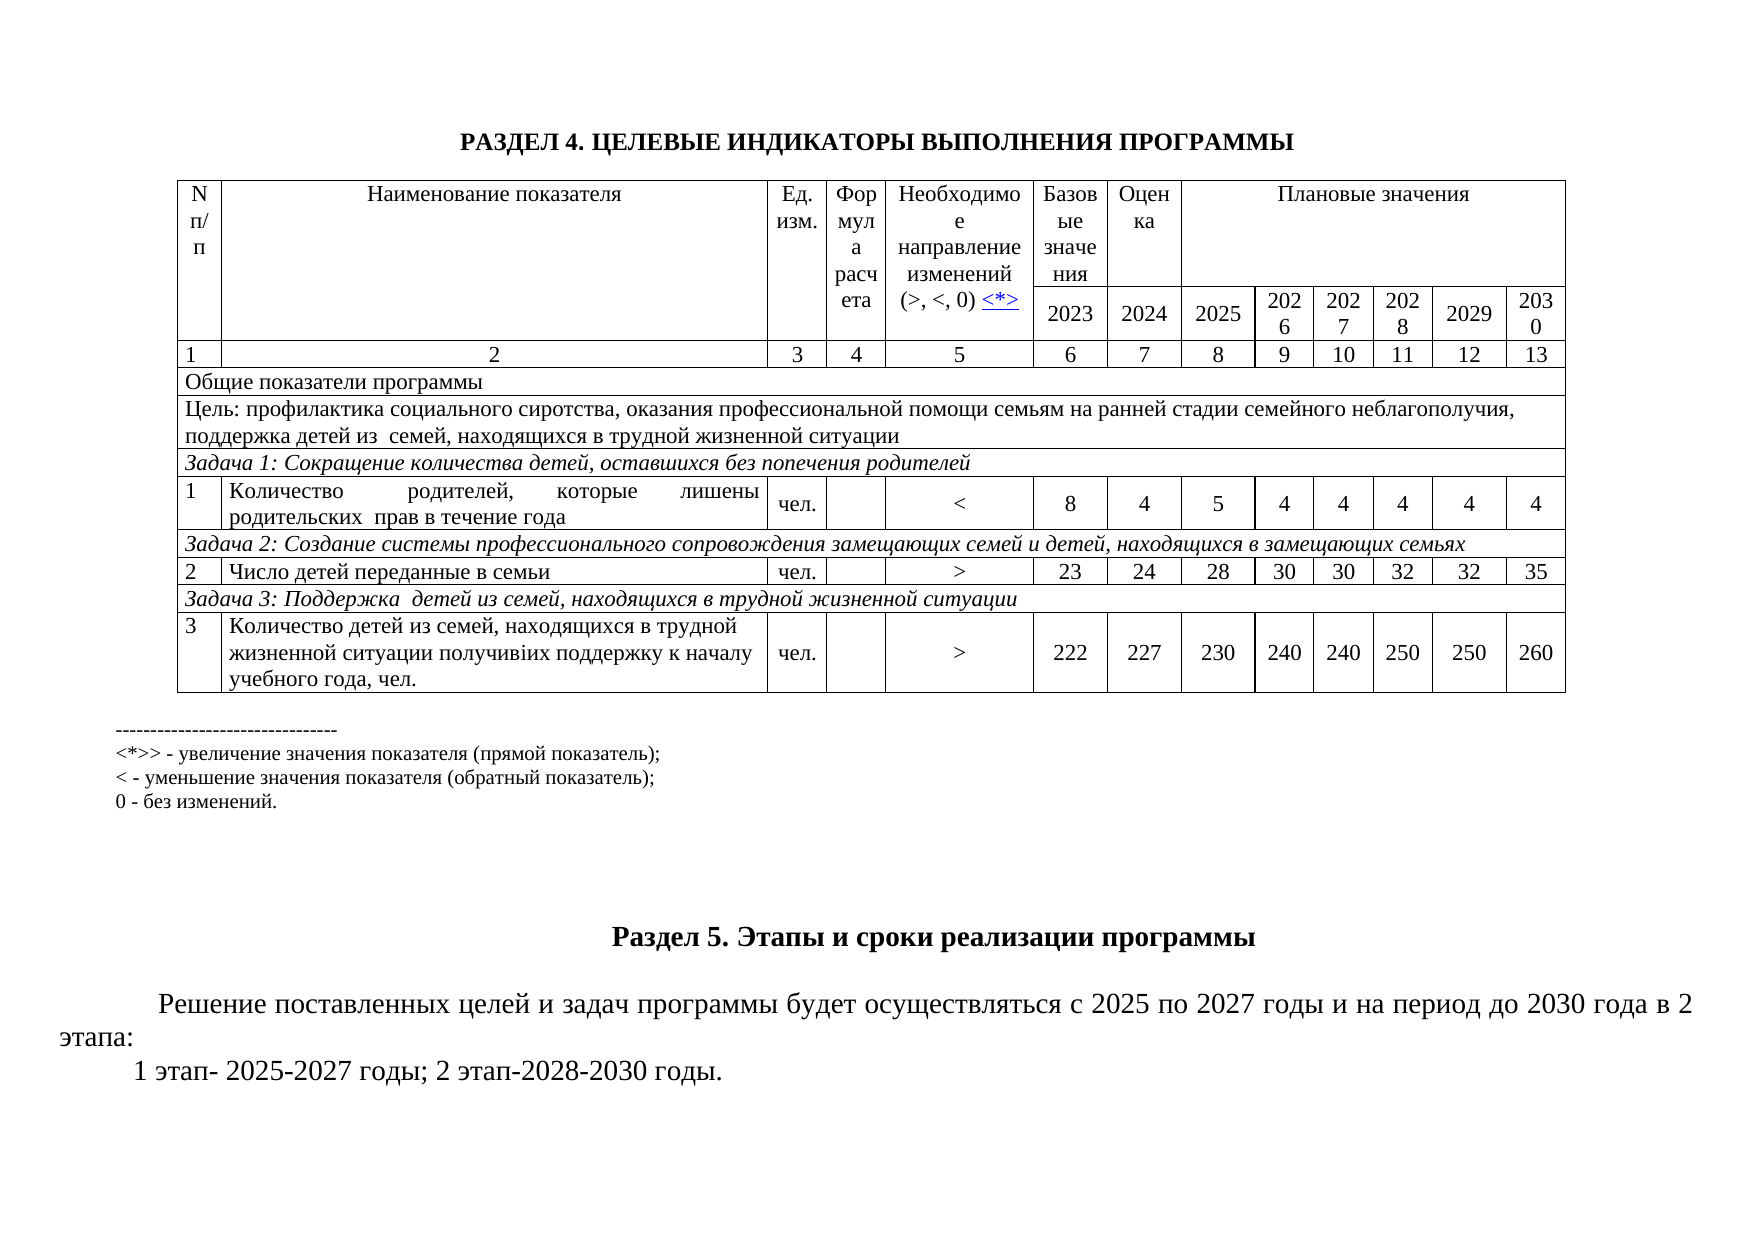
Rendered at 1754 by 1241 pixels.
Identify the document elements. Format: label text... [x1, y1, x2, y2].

table_cell 2028 [1374, 287, 1432, 340]
table_cell 3 [768, 341, 826, 367]
table_cell [827, 613, 885, 692]
table_cell Общие показатели программы [178, 368, 1565, 394]
list 1 этап- 2025-2027 годы; 2 этап-2028-2030 годы. [59, 1053, 1695, 1086]
table_header Наименование показателя [222, 181, 767, 340]
table_cell 13 [1507, 341, 1565, 367]
table_cell Количество детей из семей, находящихся в трудной жизненной ситуации получивiих поддержку к началу учебного года, чел. [222, 613, 767, 692]
table_header Базовые значения [1034, 181, 1107, 286]
table_cell 2029 [1433, 287, 1506, 340]
table_cell 227 [1108, 613, 1181, 692]
table_cell чел. [768, 613, 826, 692]
table_cell Задача 1: Сокращение количества детей, оставшихся без попечения родителей [178, 449, 1565, 476]
table_cell 8 [1034, 477, 1107, 529]
table_cell 11 [1374, 341, 1432, 367]
table_cell 8 [1182, 341, 1254, 367]
table_header Ед. изм. [768, 181, 826, 340]
table_header Плановые значения [1182, 181, 1565, 286]
table_cell 9 [1256, 341, 1313, 367]
table_cell 2026 [1256, 287, 1313, 340]
table_header Необходимое направление изменений (>, <, 0) <*> [886, 181, 1033, 340]
table_cell 28 [1182, 558, 1254, 584]
table_cell 240 [1256, 613, 1313, 692]
text -------------------------------- [59, 717, 1695, 741]
table_cell чел. [768, 477, 826, 529]
table_cell 250 [1374, 613, 1432, 692]
table_cell [827, 477, 885, 529]
table_cell 5 [1182, 477, 1254, 529]
table_cell 4 [1108, 477, 1181, 529]
table_cell [827, 558, 885, 584]
table_cell 12 [1433, 341, 1506, 367]
table_cell 4 [1374, 477, 1432, 529]
table_cell 10 [1314, 341, 1373, 367]
list Раздел 5. Этапы и сроки реализации программы [99, 919, 1695, 952]
table_header Оценка [1108, 181, 1181, 286]
table_cell Задача 2: Создание системы профессионального сопровождения замещающих семей и детей, находящихся в замещающих семьях [178, 530, 1565, 557]
table_cell 35 [1507, 558, 1565, 584]
table_cell 30 [1314, 558, 1373, 584]
text < - уменьшение значения показателя (обратный показатель); [59, 765, 1695, 789]
table_cell 4 [1507, 477, 1565, 529]
table_cell 7 [1108, 341, 1181, 367]
list Решение поставленных целей и задач программы будет осуществляться с 2025 по 2027 годы и на период до 2030 года в 2 этапа: [59, 986, 1695, 1053]
table_cell 4 [1256, 477, 1313, 529]
table_cell 230 [1182, 613, 1254, 692]
table_cell 260 [1507, 613, 1565, 692]
table_cell 32 [1433, 558, 1506, 584]
table_cell Цель: профилактика социального сиротства, оказания профессиональной помощи семьям на ранней стадии семейного неблагополучия, поддержка детей из семей, находящихся в трудной жизненной ситуации [178, 396, 1565, 448]
text РАЗДЕЛ 4. ЦЕЛЕВЫЕ ИНДИКАТОРЫ ВЫПОЛНЕНИЯ ПРОГРАММЫ [59, 127, 1695, 155]
table_cell 6 [1034, 341, 1107, 367]
table_cell 32 [1374, 558, 1432, 584]
table_cell 24 [1108, 558, 1181, 584]
table_cell > [886, 613, 1033, 692]
table_cell 240 [1314, 613, 1373, 692]
table_cell 4 [1314, 477, 1373, 529]
table_cell 4 [827, 341, 885, 367]
table_cell 23 [1034, 558, 1107, 584]
table_cell 5 [886, 341, 1033, 367]
table_header Формула расчета [827, 181, 885, 340]
table_cell 3 [178, 613, 221, 692]
table_cell Количество родителей, которые лишены родительских прав в течение года [222, 477, 767, 529]
table_header N п/п [178, 181, 221, 340]
table_cell < [886, 477, 1033, 529]
text <*>> - увеличение значения показателя (прямой показатель); [59, 741, 1695, 765]
table_cell 2 [178, 558, 221, 584]
table_cell 4 [1433, 477, 1506, 529]
table_cell 30 [1256, 558, 1313, 584]
table_cell 250 [1433, 613, 1506, 692]
table_cell 2027 [1314, 287, 1373, 340]
text 0 - без изменений. [59, 789, 1695, 813]
table_cell Число детей переданные в семьи [222, 558, 767, 584]
table_cell 1 [178, 477, 221, 529]
table_cell Задача 3: Поддержка детей из семей, находящихся в трудной жизненной ситуации [178, 585, 1565, 612]
table_cell чел. [768, 558, 826, 584]
table_cell 2030 [1507, 287, 1565, 340]
table_cell > [886, 558, 1033, 584]
table_cell 2025 [1182, 287, 1254, 340]
table_cell 2 [222, 341, 767, 367]
table_cell 222 [1034, 613, 1107, 692]
table_cell 2023 [1034, 287, 1107, 340]
table_cell 1 [178, 341, 221, 367]
table_cell 2024 [1108, 287, 1181, 340]
